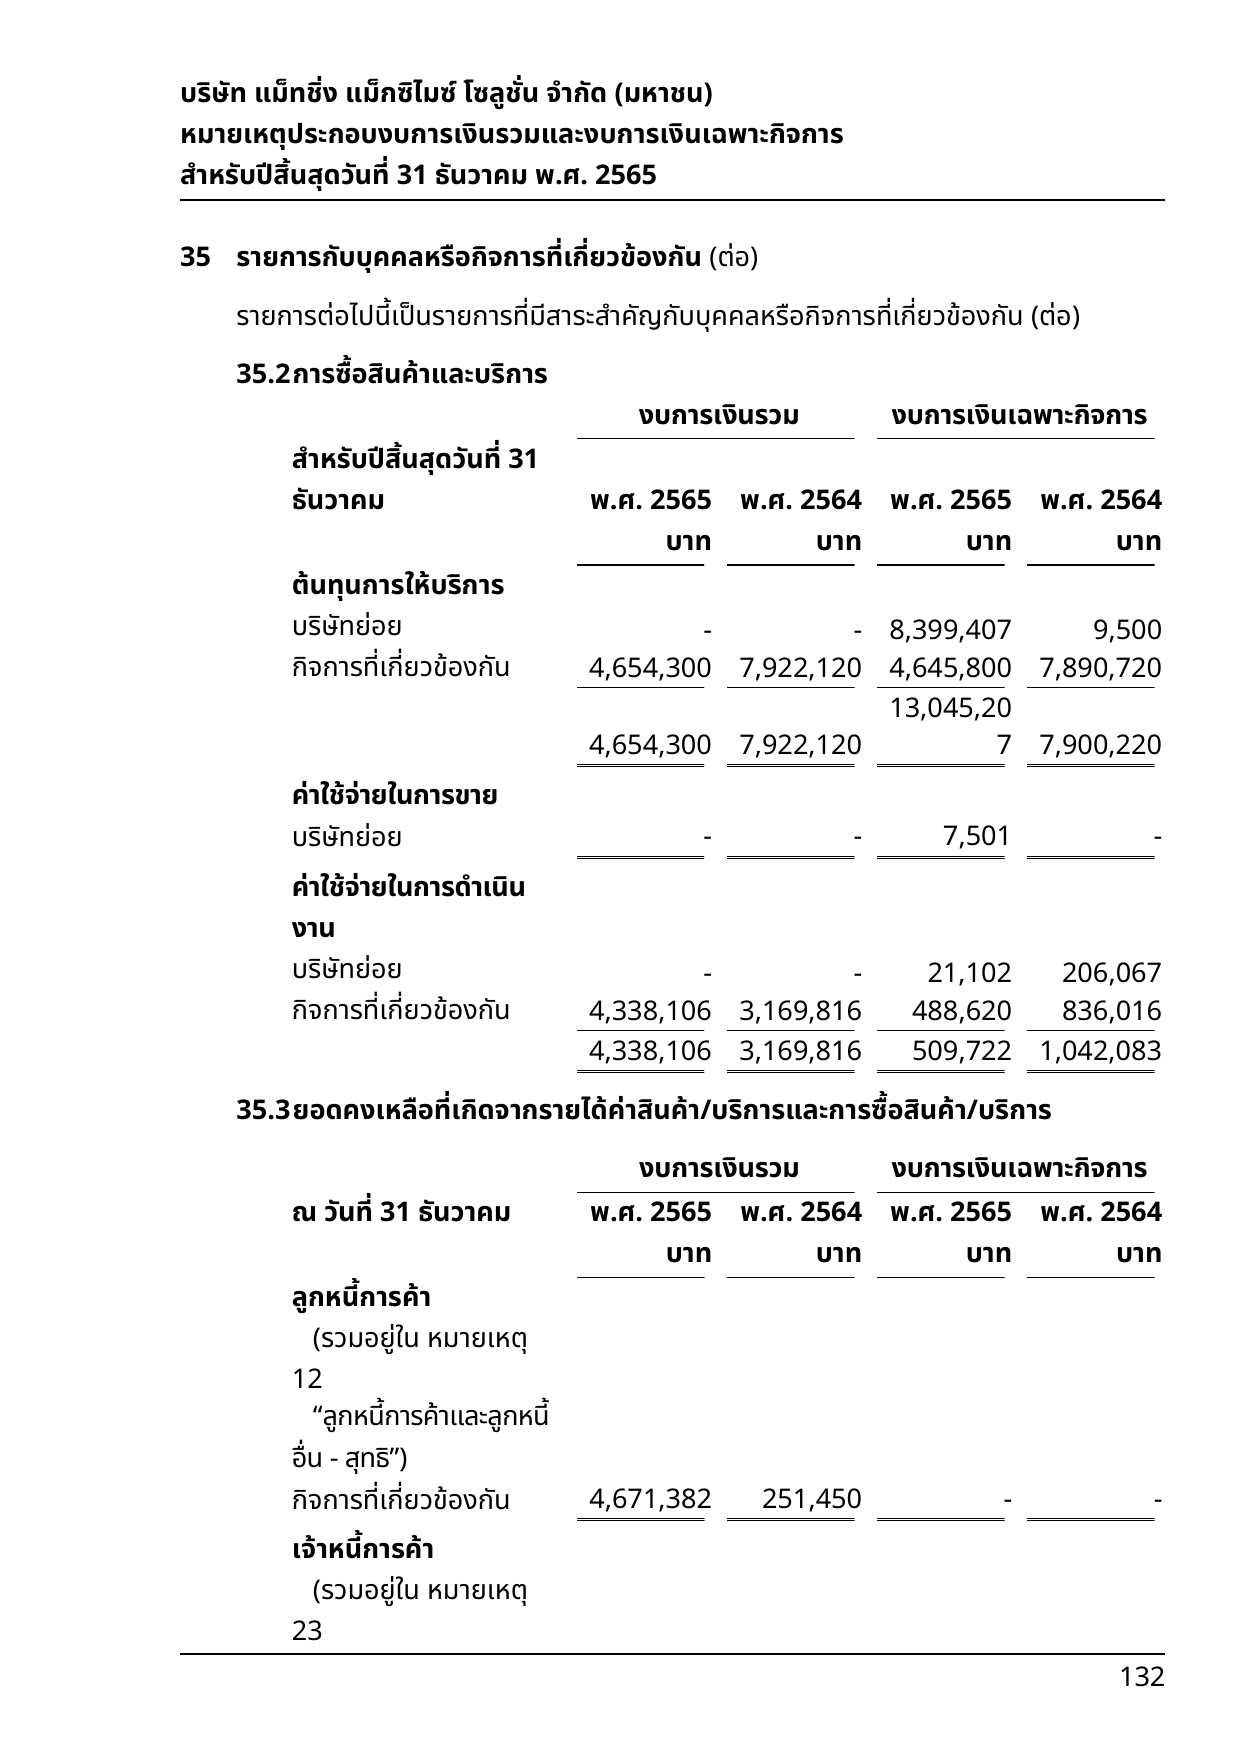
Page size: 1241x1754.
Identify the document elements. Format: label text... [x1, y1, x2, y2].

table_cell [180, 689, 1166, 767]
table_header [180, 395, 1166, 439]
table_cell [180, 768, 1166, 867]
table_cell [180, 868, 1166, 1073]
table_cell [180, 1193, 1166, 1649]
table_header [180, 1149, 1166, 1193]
text 35.3 ยอดคงเหลือที่เกิดจากรายได้ค่าสินค้า/บริการและการซื้อสินค้า/บริการ [236, 1090, 1173, 1132]
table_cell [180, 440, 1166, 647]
text รายการต่อไปนี้เป็นรายการที่มีสาระสำคัญกับบุคคลหรือกิจการที่เกี่ยวข้องกัน (ต่อ) [236, 296, 1165, 337]
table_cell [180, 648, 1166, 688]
text 35 รายการกับบุคคลหรือกิจการที่เกี่ยวข้องกัน (ต่อ) [180, 238, 1165, 279]
text 35.2 การซื้อสินค้าและบริการ [236, 354, 1165, 395]
